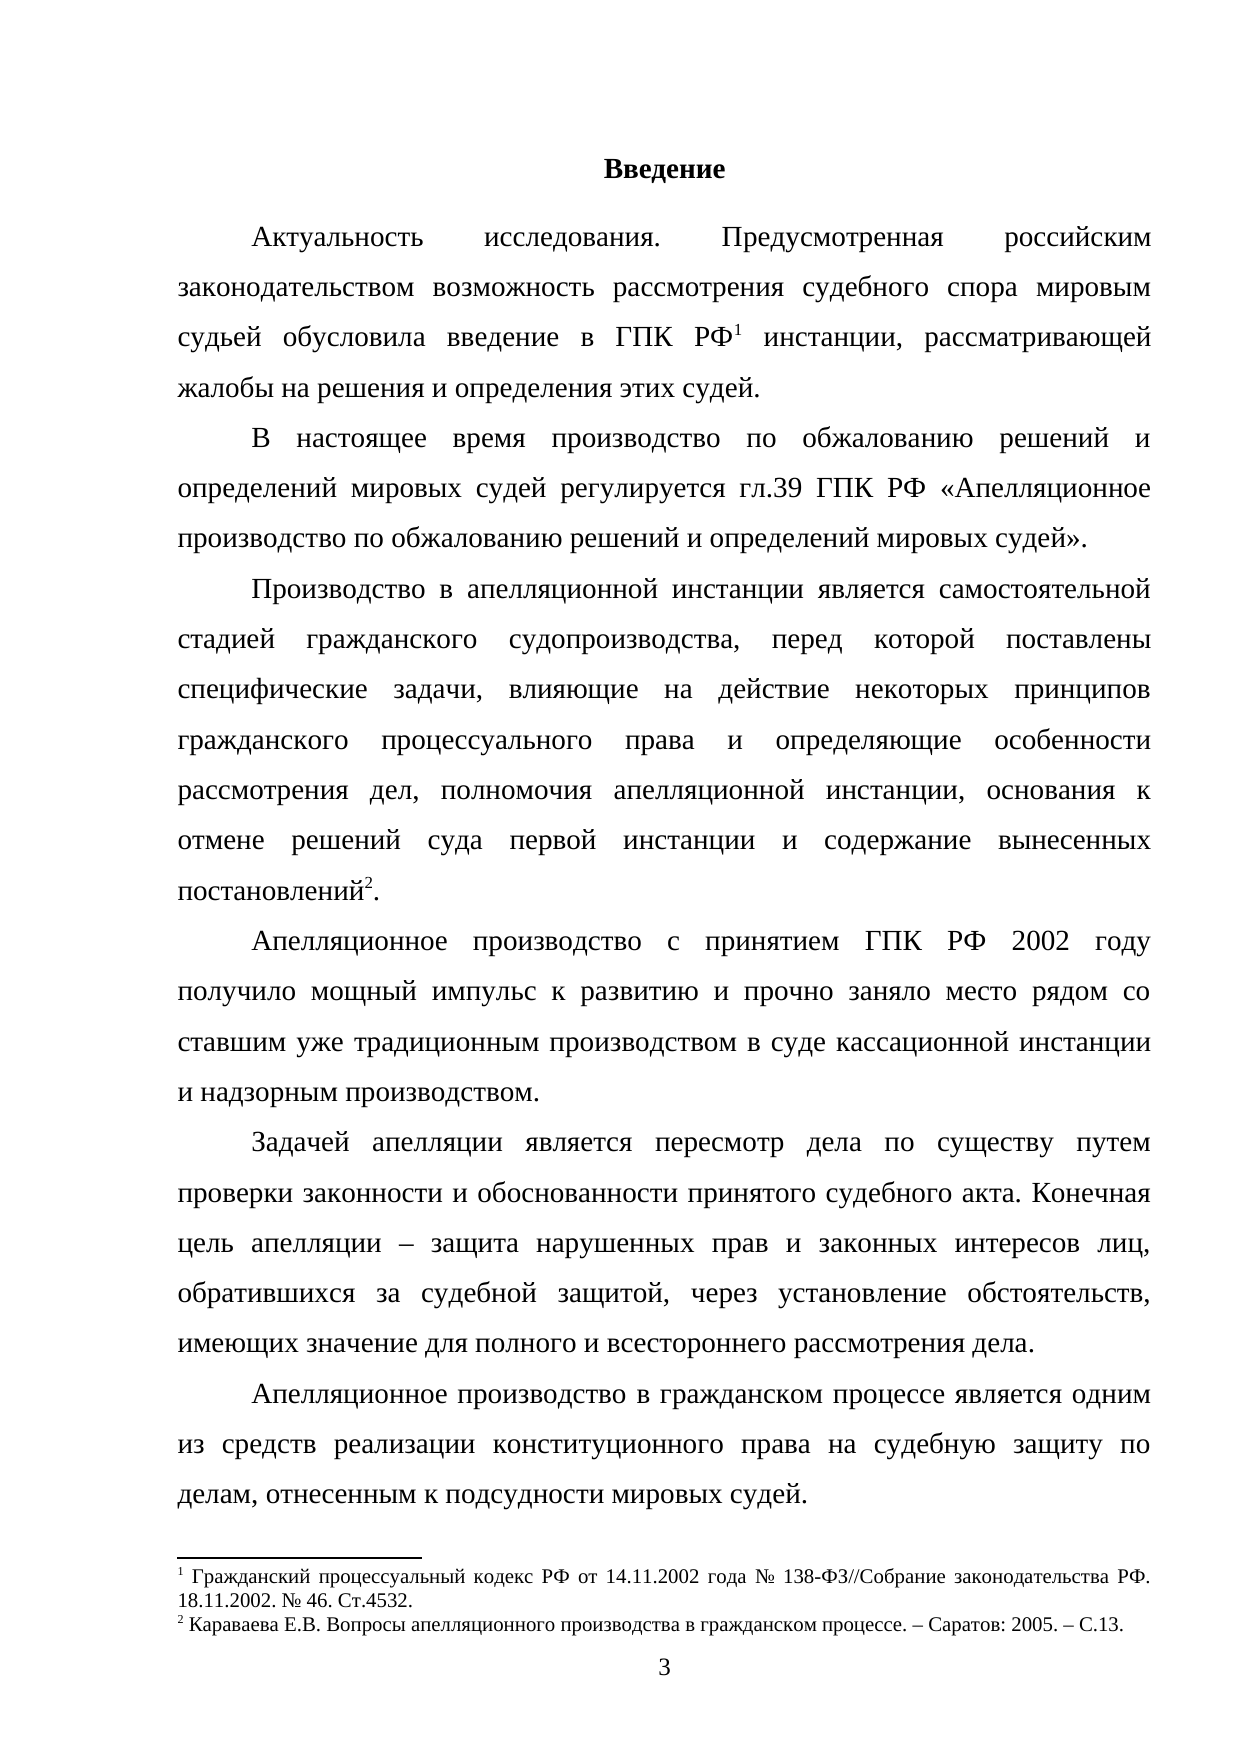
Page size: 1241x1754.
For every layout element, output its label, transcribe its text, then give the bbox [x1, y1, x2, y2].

text Производство в апелляционной инстанции является самостоятельной стадией гражданского судопроизводства, перед которой поставлены специфические задачи, влияющие на действие некоторых принципов гражданского процессуального права и определяющие особенности рассмотрения дел, полномочия апелляционной инстанции, основания к отмене решений суда первой инстанции и содержание вынесенных постановлений. [177, 571, 1152, 906]
text Задачей апелляции является пересмотр дела по существу путем проверки законности и обоснованности принятого судебного акта. Конечная цель апелляции – защита нарушенных прав и законных интересов лиц, обратившихся за судебной защитой, через установление обстоятельств, имеющих значение для полного и всестороннего рассмотрения дела. [177, 1124, 1152, 1359]
subtitle Введение [177, 152, 1152, 185]
text Апелляционное производство с принятием ГПК РФ 2002 году получило мощный импульс к развитию и прочно заняло место рядом со ставшим уже традиционным производством в суде кассационной инстанции и надзорным производством. [177, 923, 1152, 1108]
text В настоящее время производство по обжалованию решений и определений мировых судей регулируется гл.39 ГПК РФ «Апелляционное производство по обжалованию решений и определений мировых судей». [177, 420, 1152, 554]
text Апелляционное производство в гражданском процессе является одним из средств реализации конституционного права на судебную защиту по делам, отнесенным к подсудности мировых судей. [177, 1376, 1152, 1510]
text Актуальность исследования. Предусмотренная российским законодательством возможность рассмотрения судебного спора мировым судьей обусловила введение в ГПК РФ инстанции, рассматривающей жалобы на решения и определения этих судей. [177, 219, 1152, 403]
